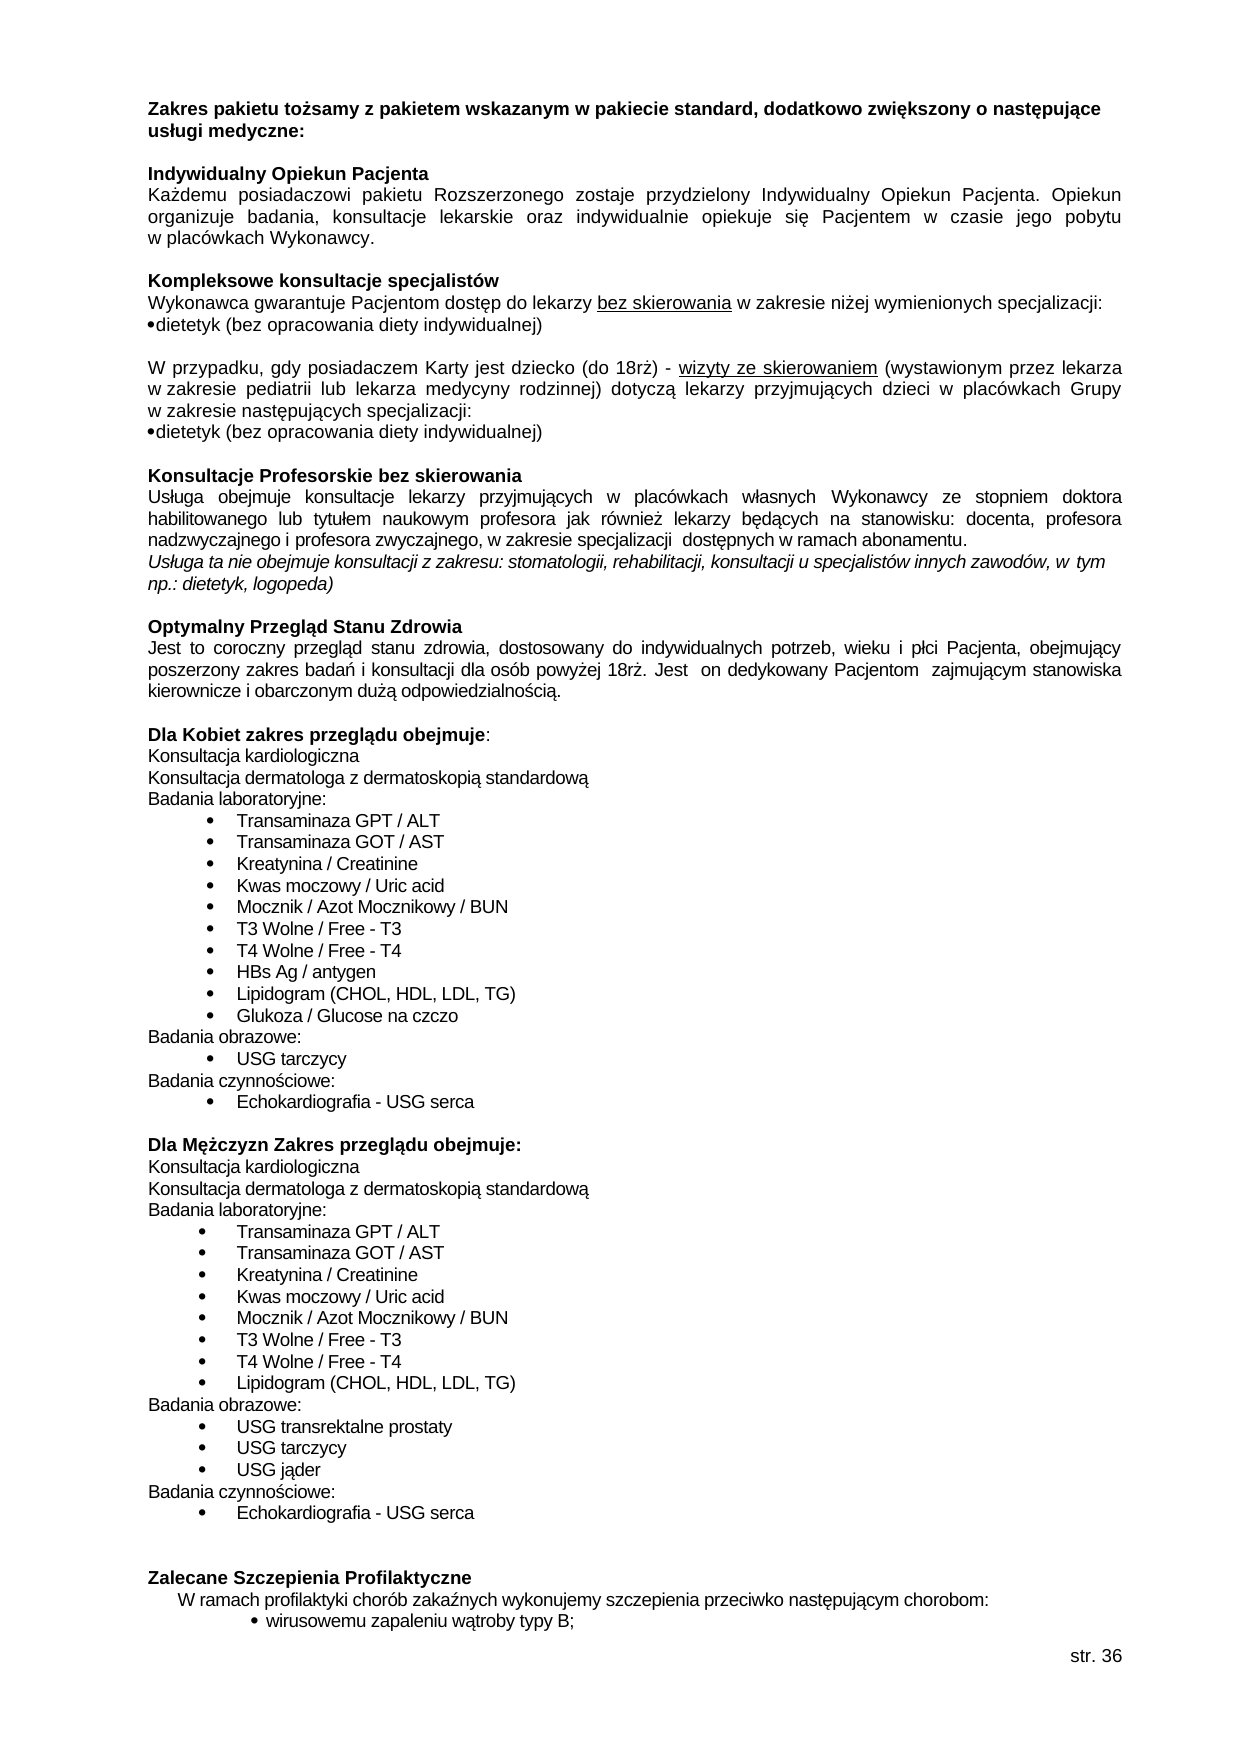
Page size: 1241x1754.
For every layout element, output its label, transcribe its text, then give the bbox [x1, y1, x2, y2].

text Usługa obejmuje konsultacje lekarzy przyjmujących w placówkach własnych Wykonawcy ze stopniem doktora habilitowanego lub tytułem naukowym profesora jak również lekarzy będących na stanowisku: docenta, profesora nadzwyczajnego i profesora zwyczajnego, w zakresie specjalizacji dostępnych w ramach abonamentu. [148, 486, 1122, 551]
list T3 Wolne / Free - T3 [207, 918, 1078, 939]
list Mocznik / Azot Mocznikowy / BUN [207, 896, 1078, 918]
text Konsultacja kardiologiczna [148, 745, 1078, 766]
text Dla Mężczyzn Zakres przeglądu obejmuje: [148, 1134, 1078, 1156]
text Konsultacja kardiologiczna [148, 1156, 1078, 1177]
list Mocznik / Azot Mocznikowy / BUN [199, 1307, 1078, 1329]
list USG tarczycy [207, 1048, 1078, 1069]
list Lipidogram (CHOL, HDL, LDL, TG) [207, 983, 1078, 1004]
list Lipidogram (CHOL, HDL, LDL, TG) [199, 1372, 1078, 1394]
text Badania czynnościowe: [148, 1480, 1078, 1502]
text Zakres pakietu tożsamy z pakietem wskazanym w pakiecie standard, dodatkowo zwiększony o następujące usługi medyczne: [148, 98, 1122, 141]
list wirusowemu zapaleniu wątroby typy B; [251, 1610, 1126, 1632]
list Transaminaza GOT / AST [199, 1242, 1078, 1264]
list Kwas moczowy / Uric acid [199, 1286, 1078, 1307]
list Transaminaza GOT / AST [207, 831, 1078, 853]
list T3 Wolne / Free - T3 [199, 1329, 1078, 1351]
text W przypadku, gdy posiadaczem Karty jest dziecko (do 18rż) - wizyty ze skierowaniem (wystawionym przez lekarza w zakresie pediatrii lub lekarza medycyny rodzinnej) dotyczą lekarzy przyjmujących dzieci w placówkach Grupy w zakresie następujących specjalizacji: [148, 357, 1122, 421]
list Echokardiografia - USG serca [199, 1502, 1078, 1524]
text Konsultacja dermatologa z dermatoskopią standardową [148, 1177, 1078, 1199]
list Echokardiografia - USG serca [207, 1091, 1078, 1113]
list Transaminaza GPT / ALT [199, 1221, 1078, 1242]
list Glukoza / Glucose na czczo [207, 1004, 1078, 1026]
text Konsultacja dermatologa z dermatoskopią standardową [148, 766, 1078, 788]
text Badania laboratoryjne: [148, 1199, 1078, 1221]
text Badania obrazowe: [148, 1394, 1078, 1415]
list USG tarczycy [199, 1437, 1078, 1459]
text Usługa ta nie obejmuje konsultacji z zakresu: stomatologii, rehabilitacji, konsultacji u specjalistów innych zawodów, w tym np.: dietetyk, logopeda) [148, 551, 1122, 594]
text Badania obrazowe: [148, 1026, 1078, 1048]
list T4 Wolne / Free - T4 [207, 939, 1078, 961]
text Dla Kobiet zakres przeglądu obejmuje: [148, 723, 1078, 745]
list Kreatynina / Creatinine [207, 853, 1078, 874]
list dietetyk (bez opracowania diety indywidualnej) [148, 421, 1126, 443]
list Kreatynina / Creatinine [199, 1264, 1078, 1286]
text Każdemu posiadaczowi pakietu Rozszerzonego zostaje przydzielony Indywidualny Opiekun Pacjenta. Opiekun organizuje badania, konsultacje lekarskie oraz indywidualnie opiekuje się Pacjentem w czasie jego pobytu w placówkach Wykonawcy. [148, 184, 1122, 249]
text W ramach profilaktyki chorób zakaźnych wykonujemy szczepienia przeciwko następującym chorobom: [177, 1588, 1122, 1610]
text Konsultacje Profesorskie bez skierowania [148, 464, 1122, 486]
list dietetyk (bez opracowania diety indywidualnej) [148, 313, 1126, 335]
text Kompleksowe konsultacje specjalistów [148, 270, 1122, 292]
text Jest to coroczny przegląd stanu zdrowia, dostosowany do indywidualnych potrzeb, wieku i płci Pacjenta, obejmujący poszerzony zakres badań i konsultacji dla osób powyżej 18rż. Jest on dedykowany Pacjentom zajmującym stanowiska kierownicze i obarczonym dużą odpowiedzialnością. [148, 637, 1122, 702]
list HBs Ag / antygen [207, 961, 1078, 983]
list Transaminaza GPT / ALT [207, 809, 1078, 831]
list Kwas moczowy / Uric acid [207, 874, 1078, 896]
text Wykonawca gwarantuje Pacjentom dostęp do lekarzy bez skierowania w zakresie niżej wymienionych specjalizacji: [148, 292, 1122, 313]
list USG transrektalne prostaty [199, 1415, 1078, 1437]
list USG jąder [199, 1459, 1078, 1480]
text Zalecane Szczepienia Profilaktyczne [148, 1567, 1122, 1588]
text Optymalny Przegląd Stanu Zdrowia [148, 616, 1122, 637]
text Badania laboratoryjne: [148, 788, 1078, 809]
list T4 Wolne / Free - T4 [199, 1351, 1078, 1372]
text Indywidualny Opiekun Pacjenta [148, 162, 1122, 184]
text Badania czynnościowe: [148, 1069, 1078, 1091]
